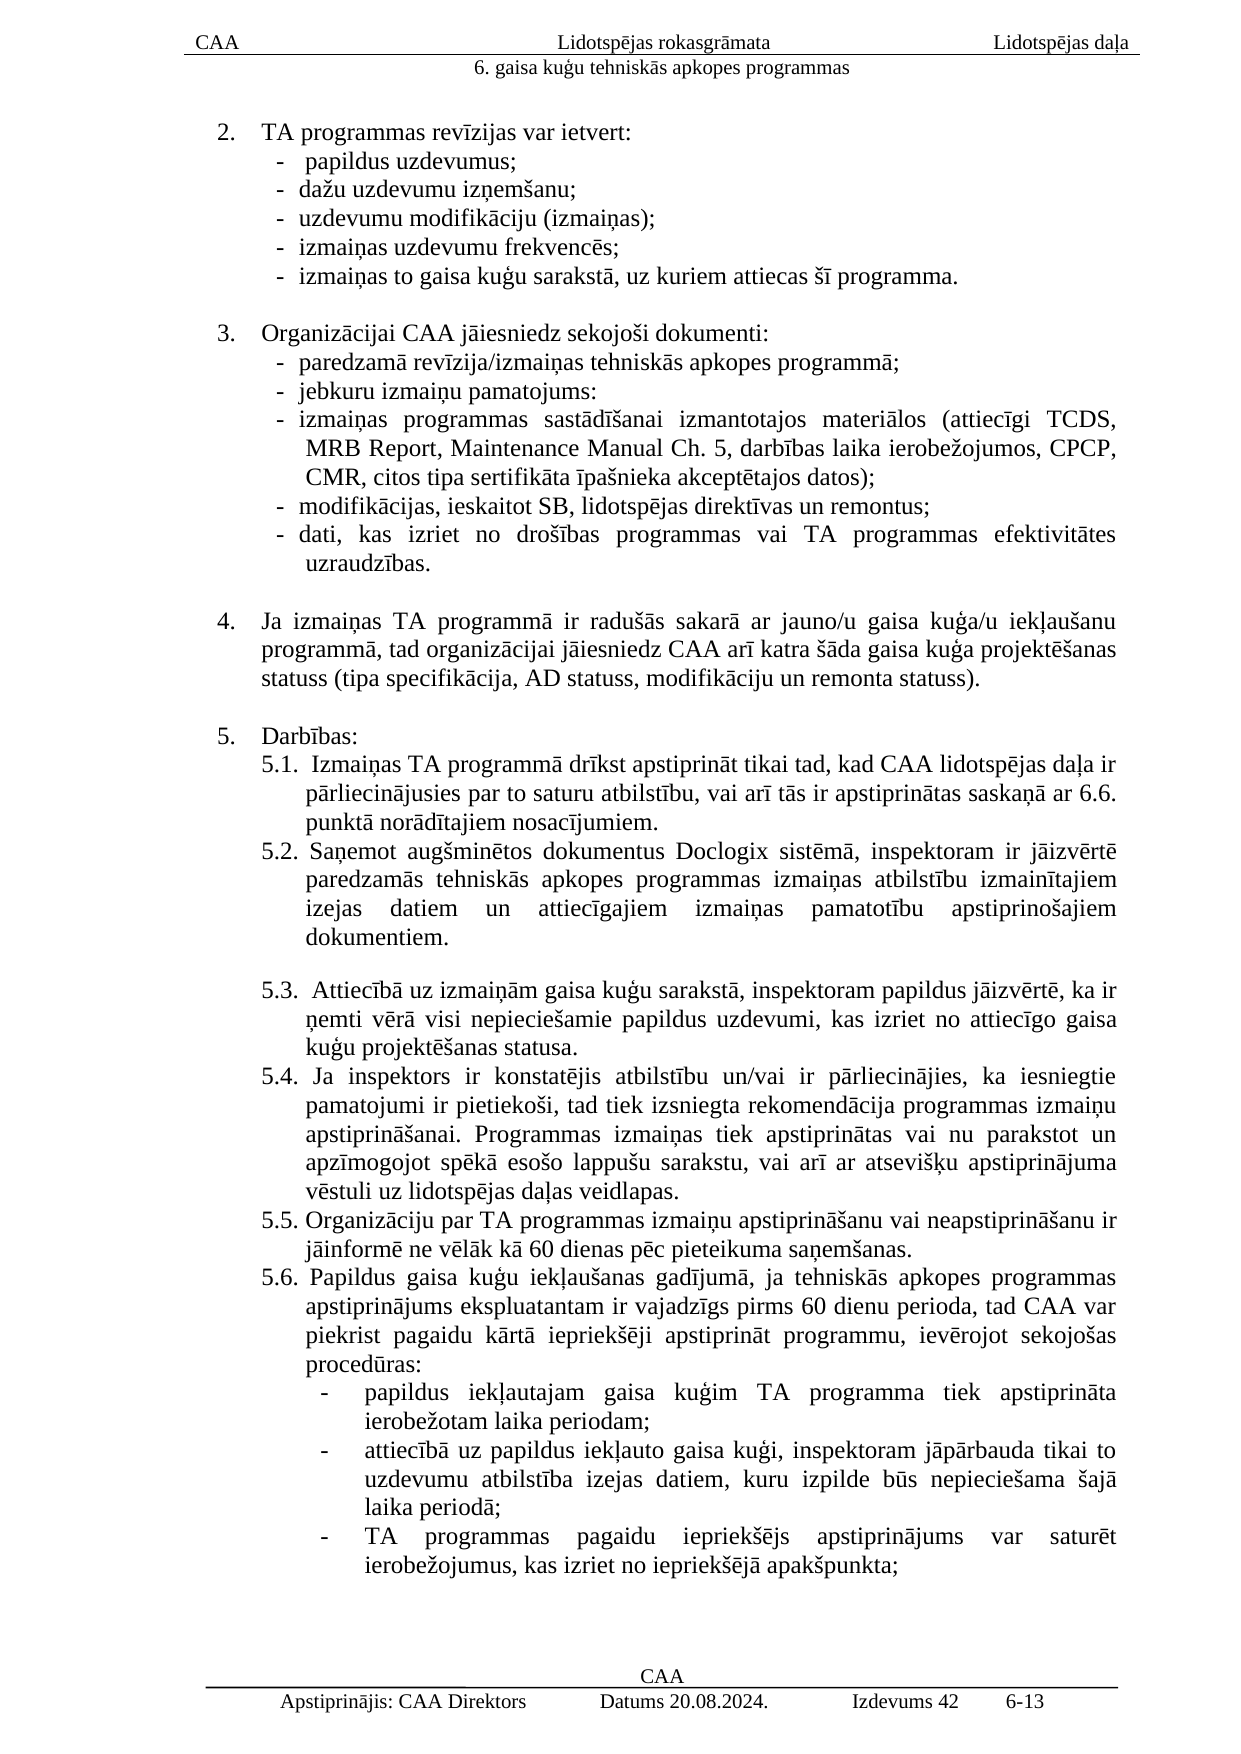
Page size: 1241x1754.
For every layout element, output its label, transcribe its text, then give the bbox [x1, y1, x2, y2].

list uzdevumu modifikāciju (izmaiņas); [276, 203, 1117, 232]
list TA programmas pagaidu iepriekšējs apstiprinājums var saturēt ierobežojumus, kas izriet no iepriekšējā apakšpunkta; [320, 1521, 1117, 1579]
text 5.6. Papildus gaisa kuģu iekļaušanas gadījumā, ja tehniskās apkopes programmas apstiprinājums ekspluatantam ir vajadzīgs pirms 60 dienu perioda, tad CAA var piekrist pagaidu kārtā iepriekšēji apstiprināt programmu, ievērojot sekojošas procedūras: [261, 1262, 1117, 1377]
list Organizācijai CAA jāiesniedz sekojoši dokumenti: [217, 318, 1117, 347]
list jebkuru izmaiņu pamatojums: [276, 376, 1117, 404]
list dažu uzdevumu izņemšanu; [276, 174, 1117, 203]
list modifikācijas, ieskaitot SB, lidotspējas direktīvas un remontus; [276, 491, 1117, 519]
list paredzamā revīzija/izmaiņas tehniskās apkopes programmā; [276, 347, 1117, 376]
list izmaiņas programmas sastādīšanai izmantotajos materiālos (attiecīgi TCDS, MRB Report, Maintenance Manual Ch. 5, darbības laika ierobežojumos, CPCP, CMR, citos tipa īpašnieka akceptētajos datos); [276, 404, 1117, 491]
list izmaiņas to gaisa kuģu sarakstā, uz kuriem attiecas šī programma. [276, 261, 1117, 289]
text 5.2. Saņemot augšminētos dokumentus Doclogix sistēmā, inspektoram ir jāizvērtē paredzamās tehniskās apkopes programmas izmaiņas atbilstību izmainītajiem izejas datiem un attiecīgajiem izmaiņas pamatotību apstiprinošajiem dokumentiem. [261, 836, 1117, 951]
list Ja izmaiņas TA programmā ir radušās sakarā ar jauno/u gaisa kuģa/u iekļaušanu programmā, tad organizācijai jāiesniedz CAA arī katra šāda gaisa kuģa projektēšanas statuss (tipa specifikācija, AD statuss, modifikāciju un remonta statuss). [217, 606, 1117, 692]
text 5.1. Izmaiņas TA programmā drīkst apstiprināt tikai tad, kad CAA lidotspējas daļa ir pārliecinājusies par to saturu atbilstību, vai arī tās ir apstiprinātas saskaņā ar 6.6. punktā norādītajiem nosacījumiem. [261, 749, 1117, 836]
list Darbības: [217, 721, 1117, 749]
list papildus uzdevumus; [276, 146, 1117, 174]
text 5.5. Organizāciju par TA programmas izmaiņu apstiprināšanu vai neapstiprināšanu ir jāinformē ne vēlāk kā 60 dienas pēc saņemšanas. [261, 1205, 1117, 1262]
list TA programmas revīzijas var ietvert: [217, 117, 1117, 146]
list papildus iekļautajam gaisa kuģim TA programma tiek apstiprināta ierobežotam laika periodam; [320, 1377, 1117, 1435]
list izmaiņas uzdevumu frekvencēs; [276, 232, 1117, 261]
list attiecībā uz papildus iekļauto gaisa kuģi, inspektoram jāpārbauda tikai to uzdevumu atbilstība izejas datiem, kuru izpilde būs nepieciešama šajā laika periodā; [320, 1435, 1117, 1521]
text 5.4. Ja inspektors ir konstatējis atbilstību un/vai ir pārliecinājies, ka iesniegtie pamatojumi ir pietiekoši, tad tiek izsniegta programmas izmaiņu apstiprināšanai. Programmas izmaiņas tiek apstiprinātas vai nu parakstot un apzīmogojot spēkā esošo lappušu sarakstu, vai arī ar atsevišķu apstiprinājuma vēstuli uz lidotspējas daļas veidlapas. [261, 1061, 1117, 1205]
list dati, kas izriet no drošības programmas vai TA programmas efektivitātes uzraudzības. [276, 519, 1117, 577]
text 5.3. Attiecībā uz izmaiņām gaisa kuģu sarakstā, inspektoram papildus jāizvērtē, ka ir ņemti vērā visi nepieciešamie papildus uzdevumi, kas izriet no attiecīgo gaisa kuģu projektēšanas statusa. [261, 975, 1117, 1061]
